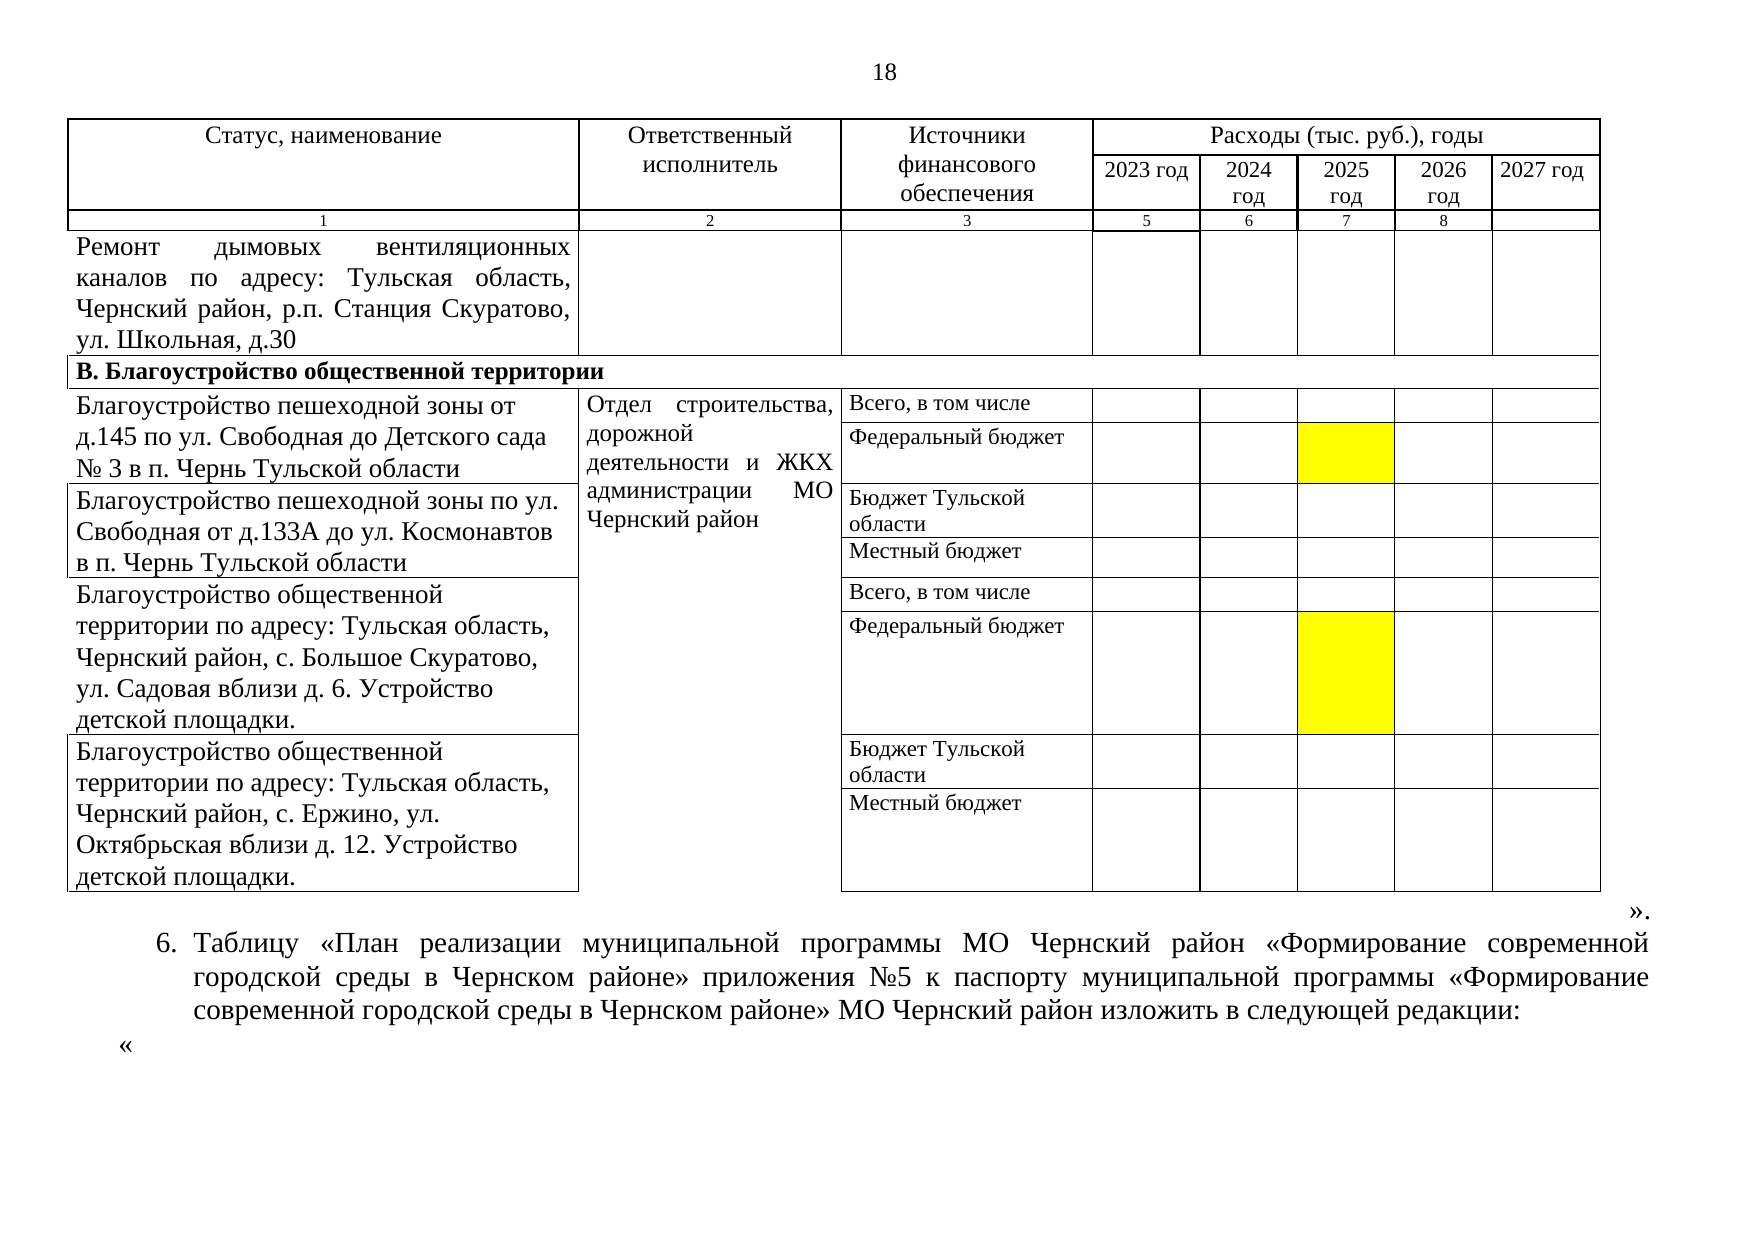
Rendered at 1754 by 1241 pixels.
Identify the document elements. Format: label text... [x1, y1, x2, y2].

table_cell [1093, 578, 1199, 611]
table_cell [1395, 389, 1492, 422]
table_cell [1298, 389, 1394, 422]
table_cell Местный бюджет [842, 789, 1092, 891]
table_cell 2027 год [1493, 156, 1599, 209]
table_header Источники финансового обеспечения [842, 120, 1092, 209]
table_header Расходы (тыс. руб.), годы [1094, 120, 1599, 154]
table_cell 7 [1299, 211, 1394, 230]
table_cell Благоустройство общественной территории по адресу: Тульская область, Чернский район, с. Ержино, ул. Октябрьская вблизи д. 12. Устройство детской площадки. [68, 734, 578, 891]
table_cell [1395, 735, 1492, 788]
table_cell В. Благоустройство общественной территории [68, 355, 1600, 388]
table_cell [1298, 538, 1394, 577]
table_cell [1298, 484, 1394, 537]
table_cell Ремонт дымовых вентиляционных каналов по адресу: Тульская область, Чернский район, р.п. Станция Скуратово, ул. Школьная, д.30 [68, 231, 578, 355]
table_header Ответственный исполнитель [580, 120, 840, 209]
table_cell Местный бюджет [842, 538, 1092, 577]
table_cell [1395, 538, 1492, 577]
table_cell [1298, 423, 1394, 483]
table_cell 2023 год [1094, 156, 1199, 209]
table_cell [1201, 484, 1297, 537]
table_cell 1 [69, 211, 578, 230]
table_cell 3 [842, 211, 1092, 230]
list Таблицу «План реализации муниципальной программы МО Чернский район «Формирование современной городской среды в Чернском районе» приложения №5 к паспорту муниципальной программы «Формирование современной городской среды в Чернском районе» МО Чернский район изложить в следующей редакции: [156, 925, 1651, 1026]
table_cell [1493, 611, 1600, 734]
table_cell [1395, 612, 1492, 734]
table_cell [1093, 389, 1199, 422]
table_cell Федеральный бюджет [842, 423, 1092, 483]
table_cell Федеральный бюджет [842, 612, 1092, 734]
table_cell [1201, 735, 1297, 788]
table_cell [1201, 538, 1297, 577]
table_cell [1201, 423, 1297, 483]
table_cell Отдел строительства, дорожной деятельности и ЖКХ администрации МО Чернский район [579, 389, 841, 891]
table_cell [1201, 578, 1297, 611]
table_cell 8 [1396, 211, 1491, 230]
table_cell Всего, в том числе [842, 578, 1092, 611]
table_cell [1395, 423, 1492, 483]
table_cell [579, 231, 841, 355]
table_cell 2024 год [1201, 156, 1296, 209]
table_cell 2025 год [1299, 156, 1394, 209]
table_cell [1493, 537, 1600, 577]
table_cell [1493, 788, 1600, 891]
table_cell Благоустройство общественной территории по адресу: Тульская область, Чернский район, с. Большое Скуратово, ул. Садовая вблизи д. 6. Устройство детской площадки. [68, 577, 578, 734]
table_cell [1093, 789, 1199, 891]
table_cell [1493, 577, 1600, 611]
table_cell [1298, 735, 1394, 788]
table_cell [1493, 388, 1600, 422]
table_cell [1395, 578, 1492, 611]
table_cell [1493, 483, 1600, 537]
table_cell Бюджет Тульской области [842, 484, 1092, 537]
table_cell [1201, 389, 1297, 422]
table_cell [1493, 211, 1599, 230]
table_cell [1093, 612, 1199, 734]
table_header Статус, наименование [69, 120, 578, 209]
table_cell 2 [580, 211, 840, 230]
table_cell [1201, 612, 1297, 734]
table_cell [1093, 423, 1199, 483]
table_cell Благоустройство пешеходной зоны по ул. Свободная от д.133А до ул. Космонавтов в п. Чернь Тульской области [68, 483, 578, 577]
table_cell 6 [1201, 211, 1296, 230]
table_cell Благоустройство пешеходной зоны от д.145 по ул. Свободная до Детского сада № 3 в п. Чернь Тульской области [68, 388, 578, 483]
table_cell [1395, 484, 1492, 537]
table_cell [1093, 735, 1199, 788]
table_cell [1201, 789, 1297, 891]
table_cell [1493, 422, 1600, 483]
table_cell [1493, 734, 1600, 788]
table_cell 2026 год [1396, 156, 1491, 209]
table_cell Всего, в том числе [842, 389, 1092, 422]
table_cell [1093, 484, 1199, 537]
text « [118, 1026, 1651, 1059]
table_cell Бюджет Тульской области [842, 735, 1092, 788]
table_cell 5 [1094, 211, 1199, 230]
table_cell [1395, 789, 1492, 891]
table_cell [1298, 612, 1394, 734]
table_cell [1093, 538, 1199, 577]
text ». [156, 892, 1651, 925]
table_cell [1298, 789, 1394, 891]
table_cell [1298, 578, 1394, 611]
